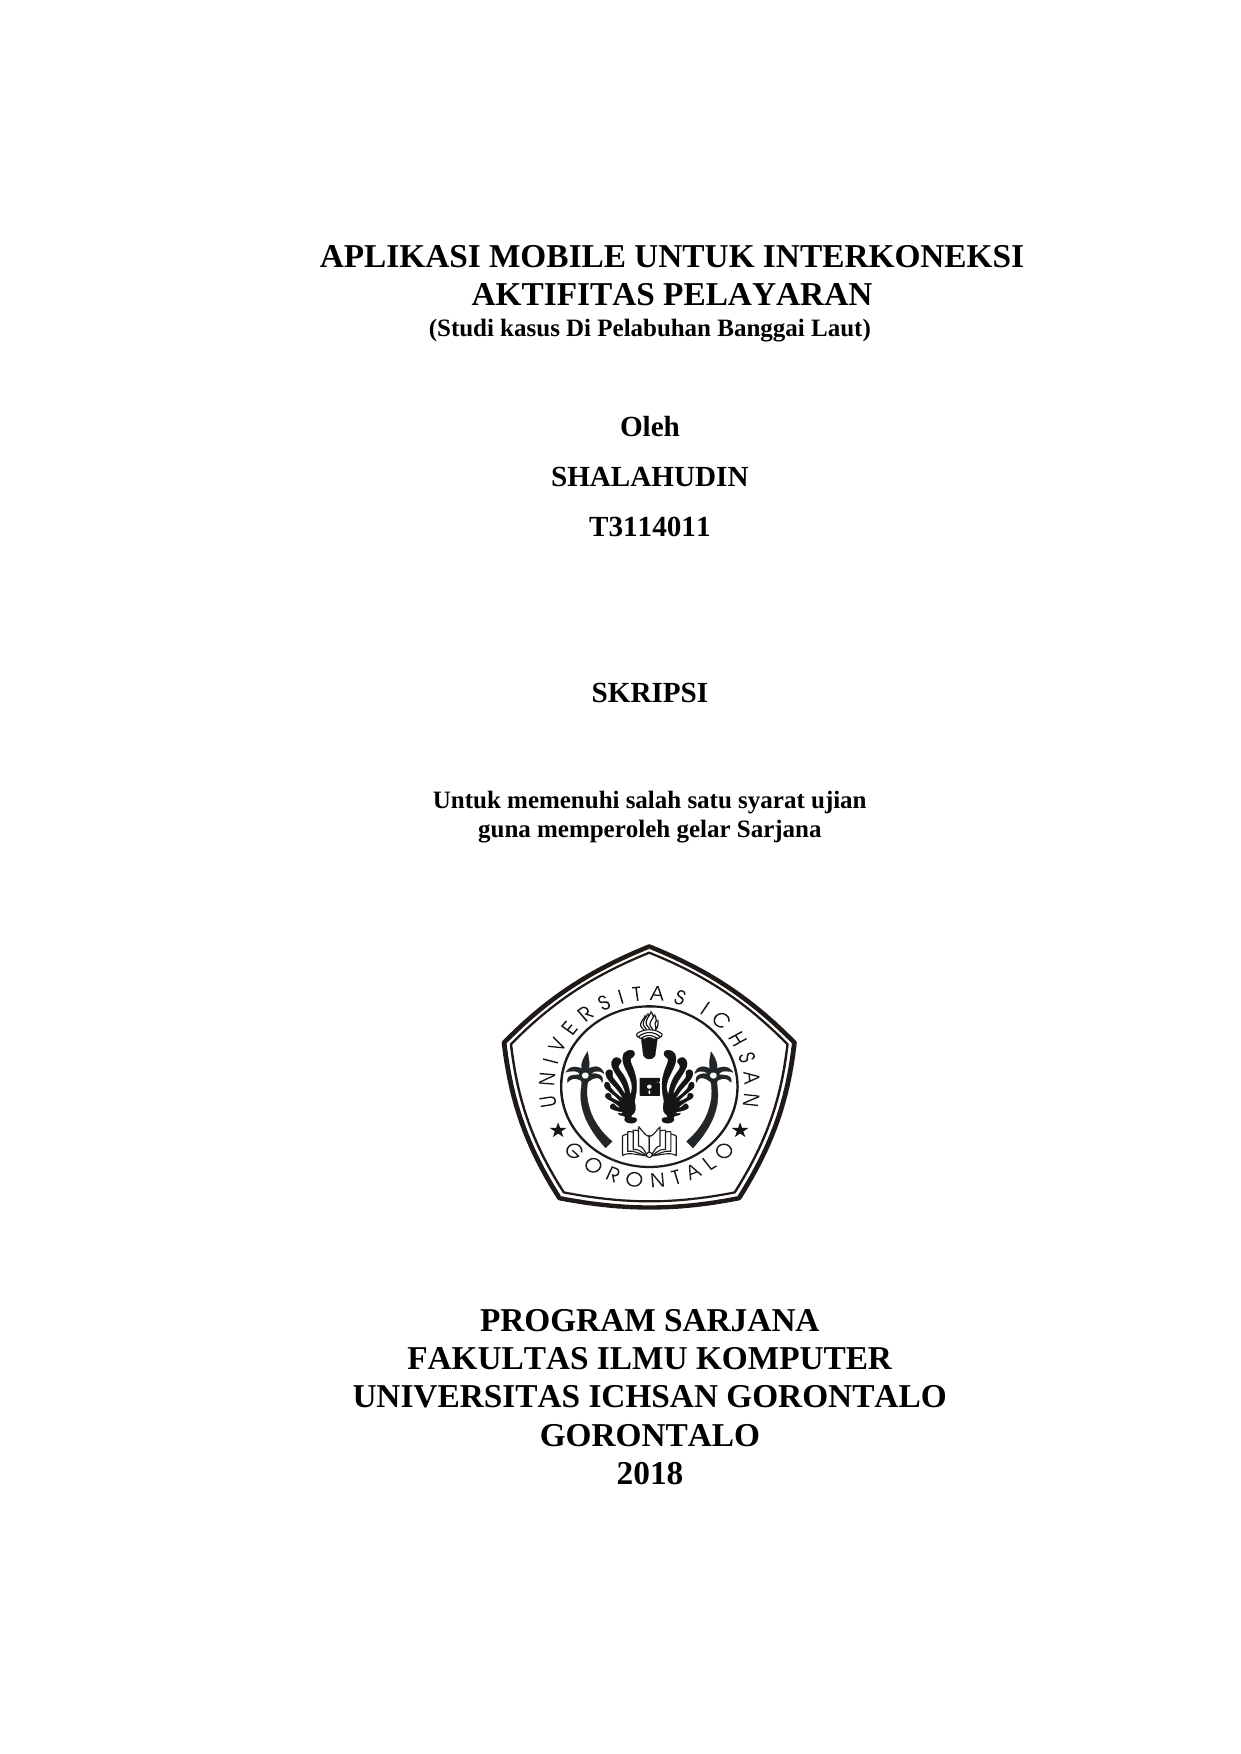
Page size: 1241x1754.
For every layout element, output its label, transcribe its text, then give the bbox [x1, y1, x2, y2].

text FAKULTAS ILMU KOMPUTER [236, 1338, 1063, 1377]
text APLIKASI MOBILE UNTUK INTERKONEKSI AKTIFITAS PELAYARAN [236, 236, 1107, 313]
text (Studi kasus Di Pelabuhan Banggai Laut) [192, 313, 1107, 342]
text Untuk memenuhi salah satu syarat ujian [236, 785, 1063, 814]
text T3114011 [236, 509, 1063, 543]
text 2018 [236, 1453, 1063, 1492]
text SKRIPSI [236, 675, 1063, 708]
text PROGRAM SARJANA [236, 1300, 1063, 1338]
text Oleh [236, 409, 1063, 442]
text guna memperoleh gelar Sarjana [236, 814, 1063, 842]
text SHALAHUDIN [236, 459, 1063, 493]
text GORONTALO [236, 1415, 1063, 1453]
text UNIVERSITAS ICHSAN GORONTALO [236, 1377, 1063, 1415]
